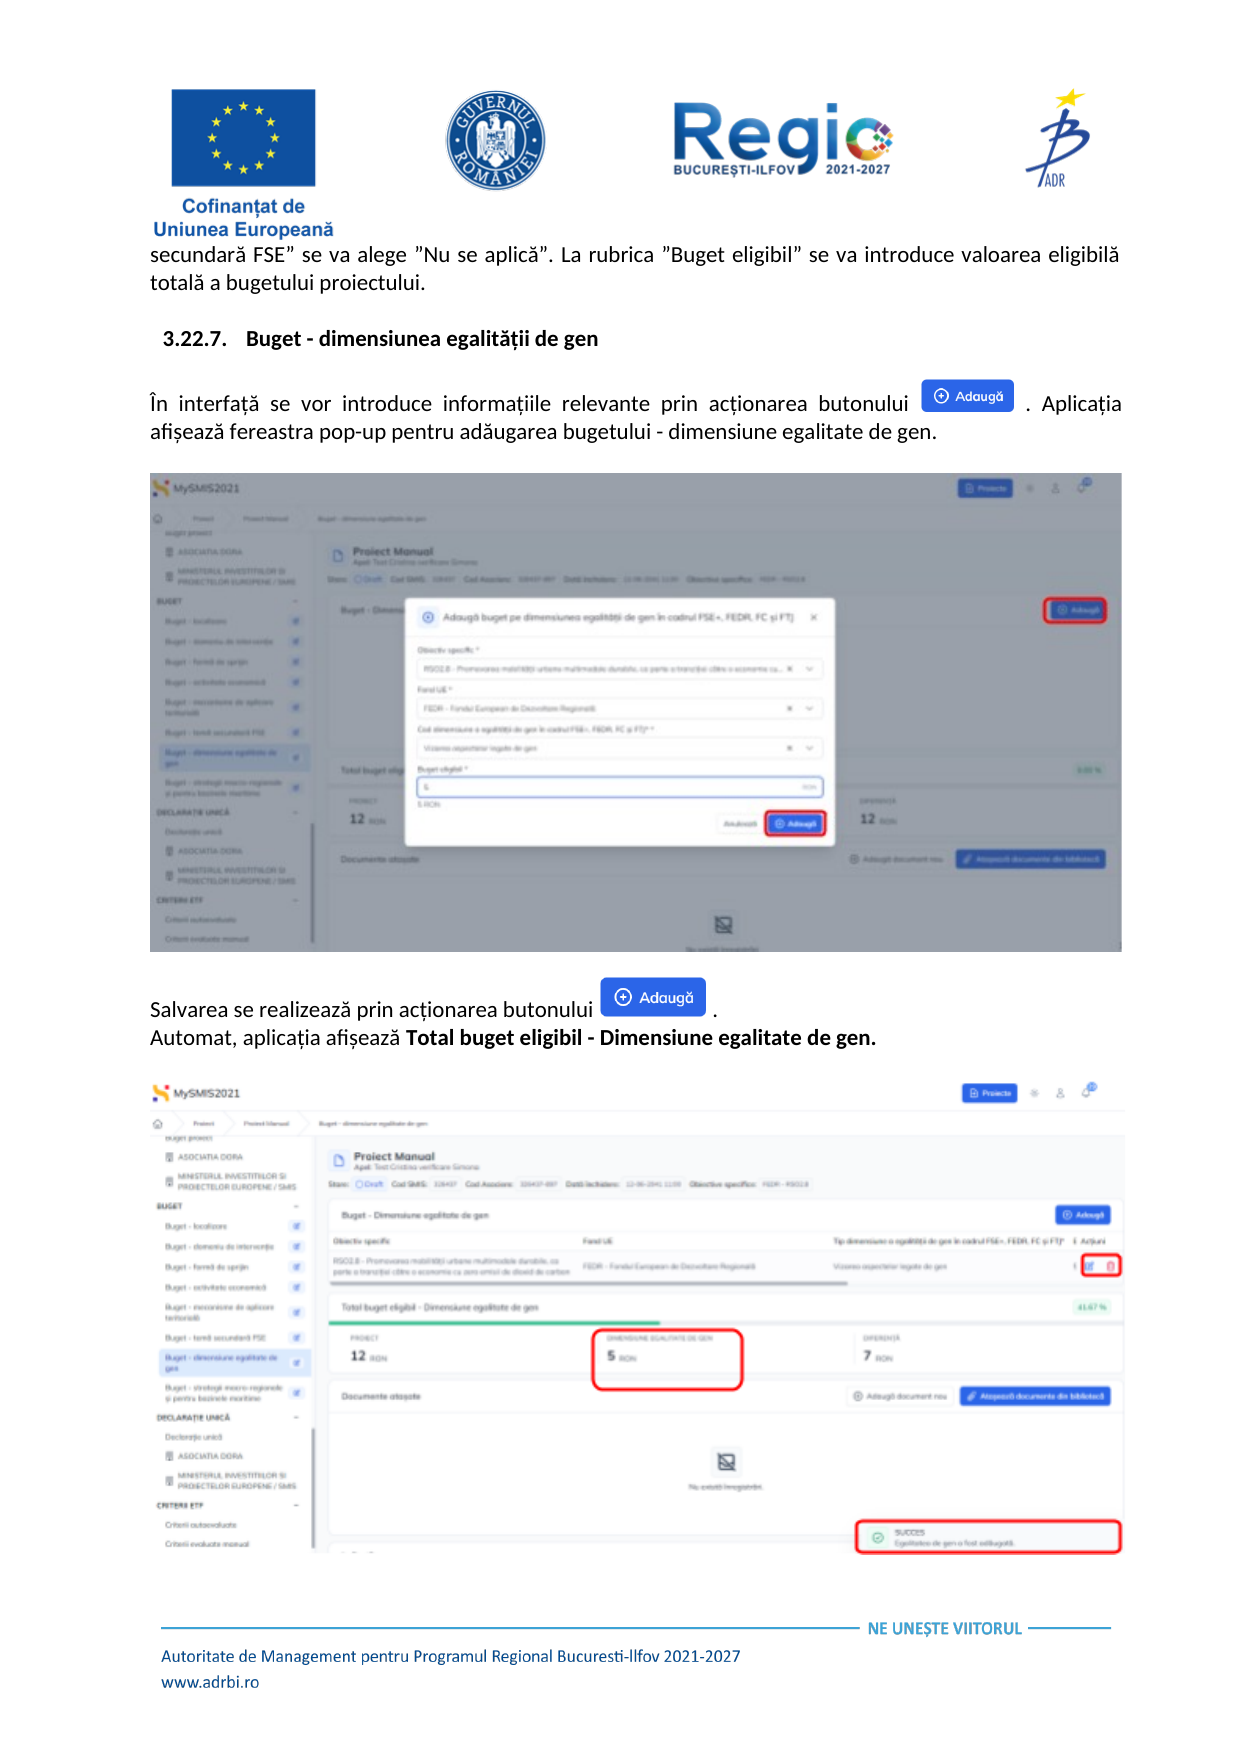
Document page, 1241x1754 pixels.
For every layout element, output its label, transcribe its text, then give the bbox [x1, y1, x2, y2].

picture [920, 377, 1015, 412]
text Salvarea se realizează prin acționarea butonului . [150, 977, 1122, 1023]
text În interfață se vor introduce informațiile relevante prin acționarea butonului . Aplicația afișează fereastra pop-up pentru adăugarea bugetului - dimensiune egalitate de gen. [150, 377, 1122, 445]
picture [150, 1079, 1125, 1555]
list Buget - dimensiunea egalității de gen [162, 324, 1122, 352]
text Automat, aplicația afișează Total buget eligibil - Dimensiune egalitate de gen. [150, 1023, 1122, 1051]
picture [150, 88, 1092, 240]
picture [150, 473, 1122, 952]
picture [161, 1622, 1112, 1688]
picture [599, 977, 707, 1018]
